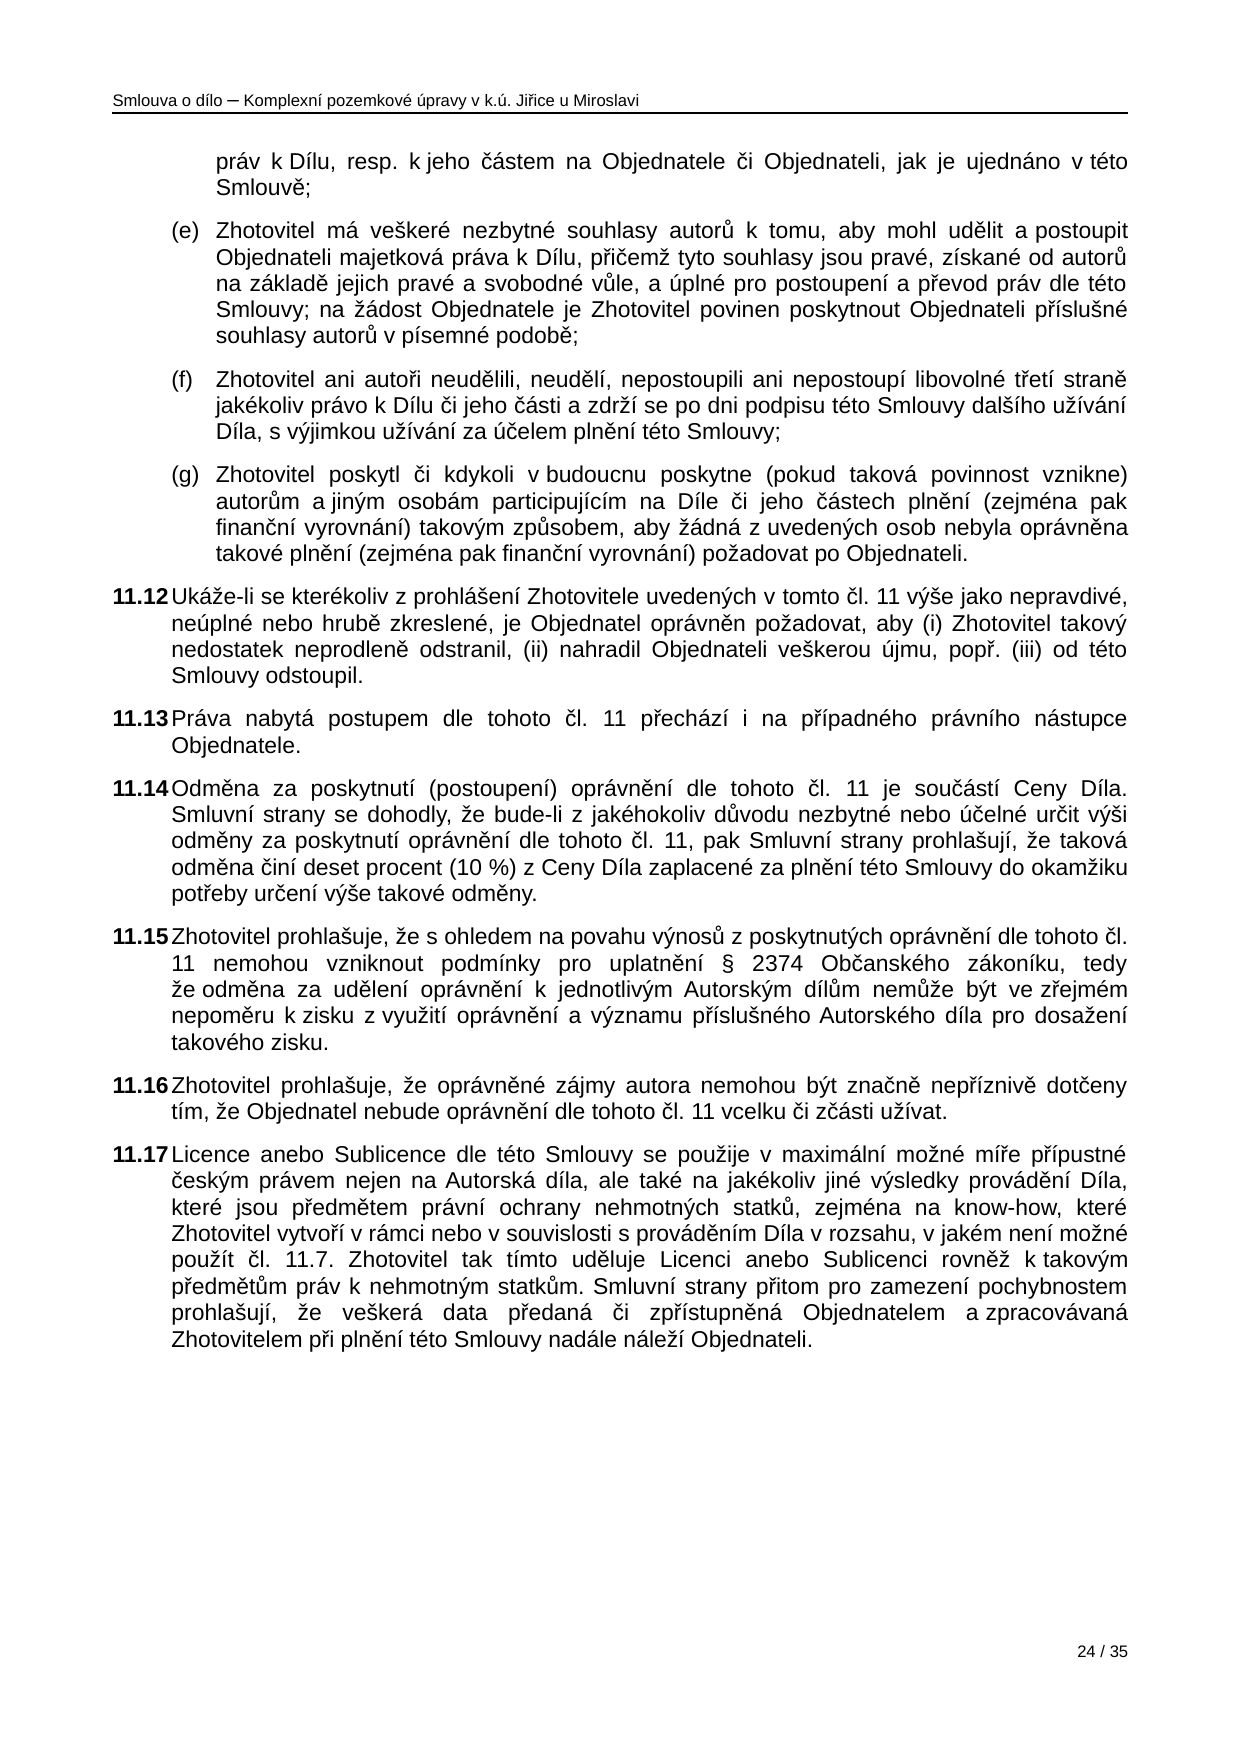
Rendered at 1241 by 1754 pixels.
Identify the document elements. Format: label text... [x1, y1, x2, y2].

text Zhotovitel má veškeré nezbytné souhlasy autorů k tomu, aby mohl udělit a postoupit Objednateli majetková práva k Dílu, přičemž tyto souhlasy jsou pravé, získané od autorů na základě jejich pravé a svobodné vůle, a úplné pro postoupení a převod práv dle této Smlouvy; na žádost Objednatele je Zhotovitel povinen poskytnout Objednateli příslušné souhlasy autorů v písemné podobě; [171, 217, 1128, 349]
text Práva nabytá postupem dle tohoto čl. 11 přechází i na případného právního nástupce Objednatele. [112, 705, 1128, 758]
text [171, 148, 1128, 200]
text Zhotovitel prohlašuje, že oprávněné zájmy autora nemohou být značně nepříznivě dotčeny tím, že Objednatel nebude oprávnění dle tohoto čl. 11 vcelku či zčásti užívat. [112, 1072, 1128, 1124]
text Licence anebo Sublicence dle této Smlouvy se použije v maximální možné míře přípustné českým právem nejen na Autorská díla, ale také na jakékoliv jiné výsledky provádění Díla, které jsou předmětem právní ochrany nehmotných statků, zejména na know-how, které Zhotovitel vytvoří v rámci nebo v souvislosti s prováděním Díla v rozsahu, v jakém není možné použít čl. 11.7. Zhotovitel tak tímto uděluje Licenci anebo Sublicenci rovněž k takovým předmětům práv k nehmotným statkům. Smluvní strany přitom pro zamezení pochybnostem prohlašují, že veškerá data předaná či zpřístupněná Objednatelem a zpracovávaná Zhotovitelem při plnění této Smlouvy nadále náleží Objednateli. [112, 1141, 1128, 1352]
text Zhotovitel prohlašuje, že s ohledem na povahu výnosů z poskytnutých oprávnění dle tohoto čl. 11 nemohou vzniknout podmínky pro uplatnění § 2374 Občanského zákoníku, tedy že odměna za udělení oprávnění k jednotlivým Autorským dílům nemůže být ve zřejmém nepoměru k zisku z využití oprávnění a významu příslušného Autorského díla pro dosažení takového zisku. [112, 923, 1128, 1055]
text Zhotovitel ani autoři neudělili, neudělí, nepostoupili ani nepostoupí libovolné třetí straně jakékoliv právo k Dílu či jeho části a zdrží se po dni podpisu této Smlouvy dalšího užívání Díla, s výjimkou užívání za účelem plnění této Smlouvy; [171, 366, 1128, 444]
text Odměna za poskytnutí (postoupení) oprávnění dle tohoto čl. 11 je součástí Ceny Díla. Smluvní strany se dohodly, že bude-li z jakéhokoliv důvodu nezbytné nebo účelné určit výši odměny za poskytnutí oprávnění dle tohoto čl. 11, pak Smluvní strany prohlašují, že taková odměna činí deset procent (10 %) z Ceny Díla zaplacené za plnění této Smlouvy do okamžiku potřeby určení výše takové odměny. [112, 775, 1128, 907]
text Zhotovitel poskytl či kdykoli v budoucnu poskytne (pokud taková povinnost vznikne) autorům a jiným osobám participujícím na Díle či jeho částech plnění (zejména pak finanční vyrovnání) takovým způsobem, aby žádná z uvedených osob nebyla oprávněna takové plnění (zejména pak finanční vyrovnání) požadovat po Objednateli. [171, 461, 1128, 567]
text Ukáže-li se kterékoliv z prohlášení Zhotovitele uvedených v tomto čl. 11 výše jako nepravdivé, neúplné nebo hrubě zkreslené, je Objednatel oprávněn požadovat, aby (i) Zhotovitel takový nedostatek neprodleně odstranil, (ii) nahradil Objednateli veškerou újmu, popř. (iii) od této Smlouvy odstoupil. [112, 583, 1128, 689]
